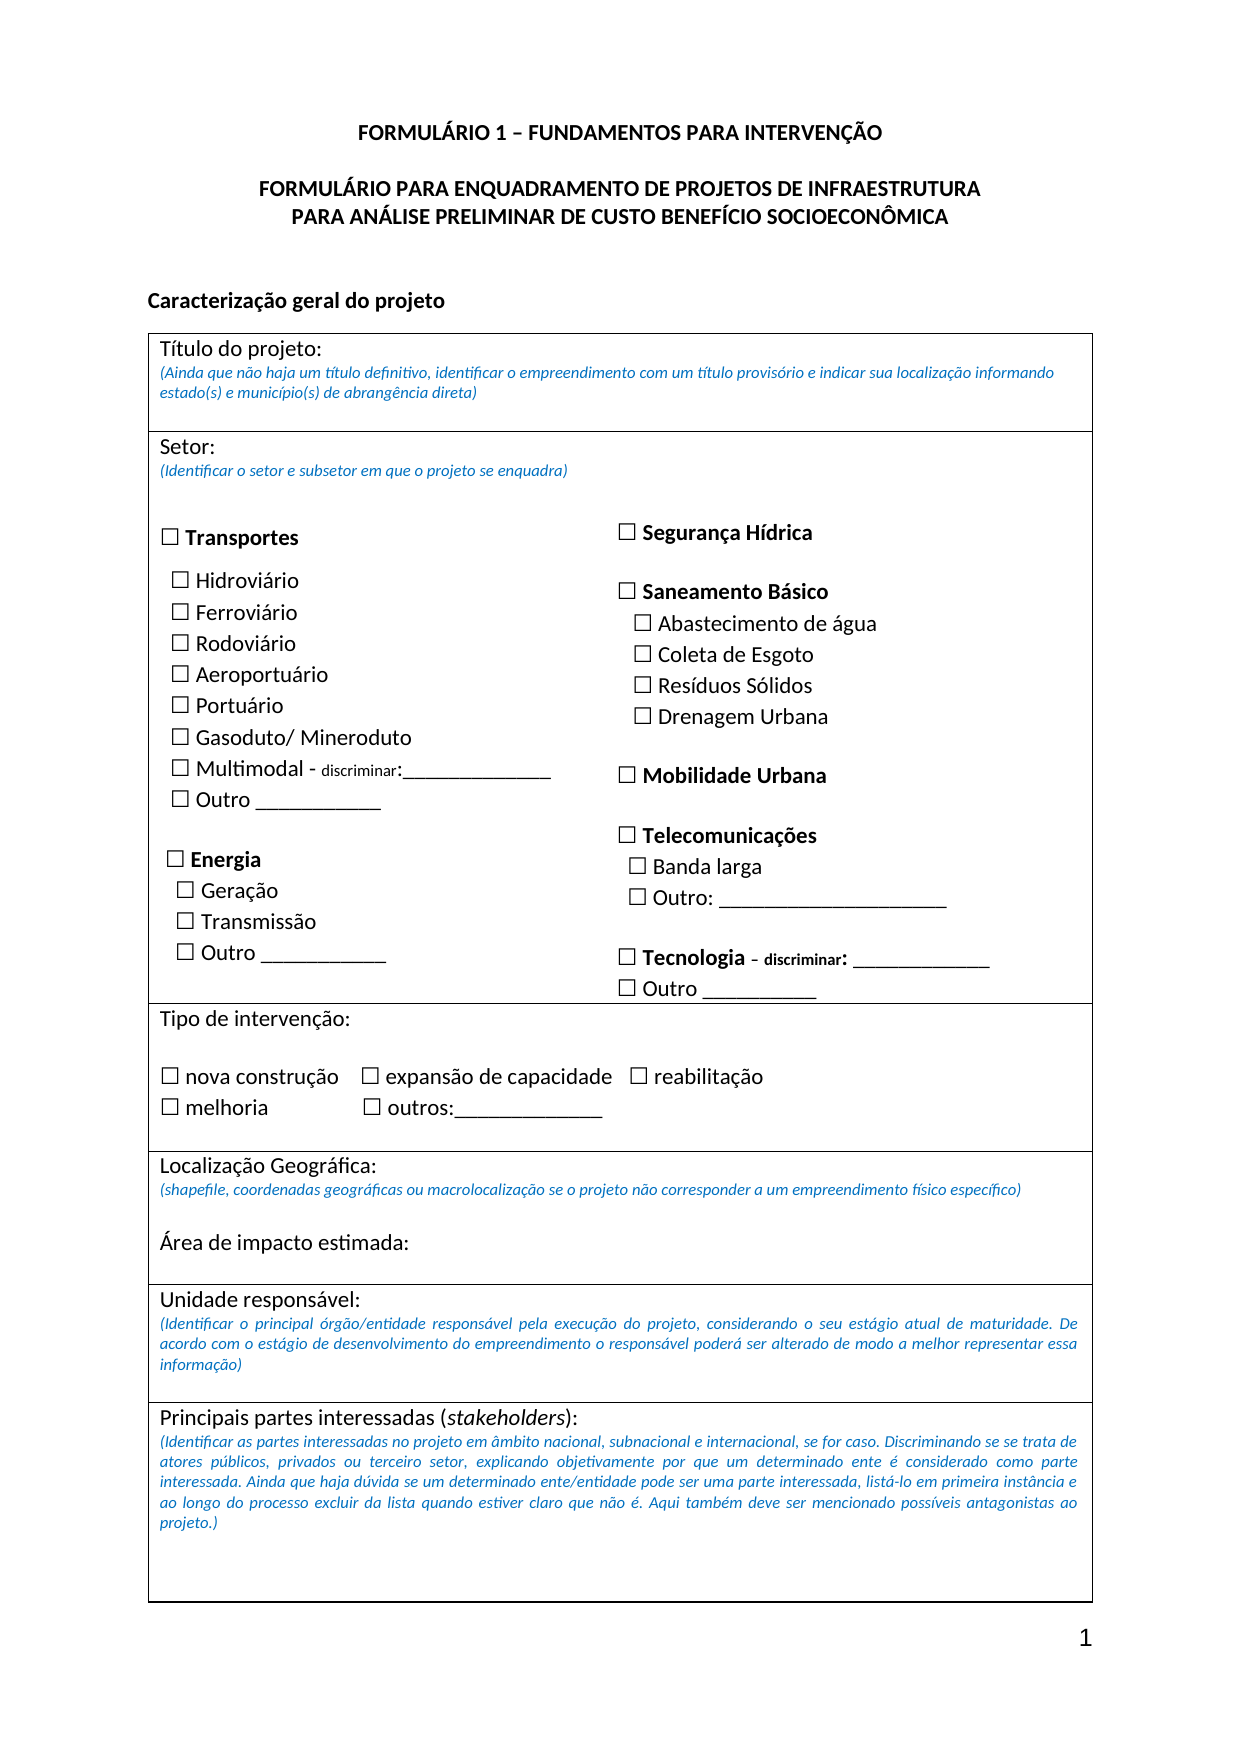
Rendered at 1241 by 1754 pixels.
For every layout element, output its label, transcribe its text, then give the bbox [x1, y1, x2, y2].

table_cell Tipo de intervenção: ☐ nova construção ☐ expansão de capacidade ☐ reabilitação ☐ melhoria ☐ outros:_____________ [149, 1004, 1092, 1151]
table_cell Setor: (Identificar o setor e subsetor em que o projeto se enquadra) ☐ Transportes ☐ Hidroviário ☐ Ferroviário ☐ Rodoviário ☐ Aeroportuário ☐ Portuário ☐ Gasoduto/ Mineroduto ☐ Multimodal - discriminar:_____________ ☐ Outro ___________ ☐ Energia ☐ Geração ☐ Transmissão ☐ Outro ___________ [149, 432, 605, 1003]
text Caracterização geral do projeto [148, 286, 1092, 314]
table_header Título do projeto: (Ainda que não haja um título definitivo, identificar o empreendimento com um título provisório e indicar sua localização informando estado(s) e município(s) de abrangência direta) [149, 334, 1092, 431]
table_cell Unidade responsável: (Identificar o principal órgão/entidade responsável pela execução do projeto, considerando o seu estágio atual de maturidade. De acordo com o estágio de desenvolvimento do empreendimento o responsável poderá ser alterado de modo a melhor representar essa informação) [149, 1285, 1092, 1402]
text PARA ANÁLISE PRELIMINAR DE CUSTO BENEFÍCIO SOCIOECONÔMICA [148, 202, 1092, 230]
table_cell Principais partes interessadas (stakeholders): (Identificar as partes interessadas no projeto em âmbito nacional, subnacional e internacional, se for caso. Discriminando se se trata de atores públicos, privados ou terceiro setor, explicando objetivamente por que um determinado ente é considerado como parte interessada. Ainda que haja dúvida se um determinado ente/entidade pode ser uma parte interessada, listá-lo em primeira instância e ao longo do processo excluir da lista quando estiver claro que não é. Aqui também deve ser mencionado possíveis antagonistas ao projeto.) [149, 1403, 1092, 1601]
text FORMULÁRIO PARA ENQUADRAMENTO DE PROJETOS DE INFRAESTRUTURA [148, 174, 1092, 202]
table_cell ☐ Segurança Hídrica ☐ Saneamento Básico ☐ Abastecimento de água ☐ Coleta de Esgoto ☐ Resíduos Sólidos ☐ Drenagem Urbana ☐ Mobilidade Urbana ☐ Telecomunicações ☐ Banda larga ☐ Outro: ____________________ ☐ Tecnologia – discriminar: ____________ ☐ Outro __________ [605, 432, 1092, 1003]
text FORMULÁRIO 1 – FUNDAMENTOS PARA INTERVENÇÃO [148, 118, 1092, 146]
table_cell Localização Geográfica: (shapefile, coordenadas geográficas ou macrolocalização se o projeto não corresponder a um empreendimento físico específico) Área de impacto estimada: [149, 1152, 1092, 1284]
